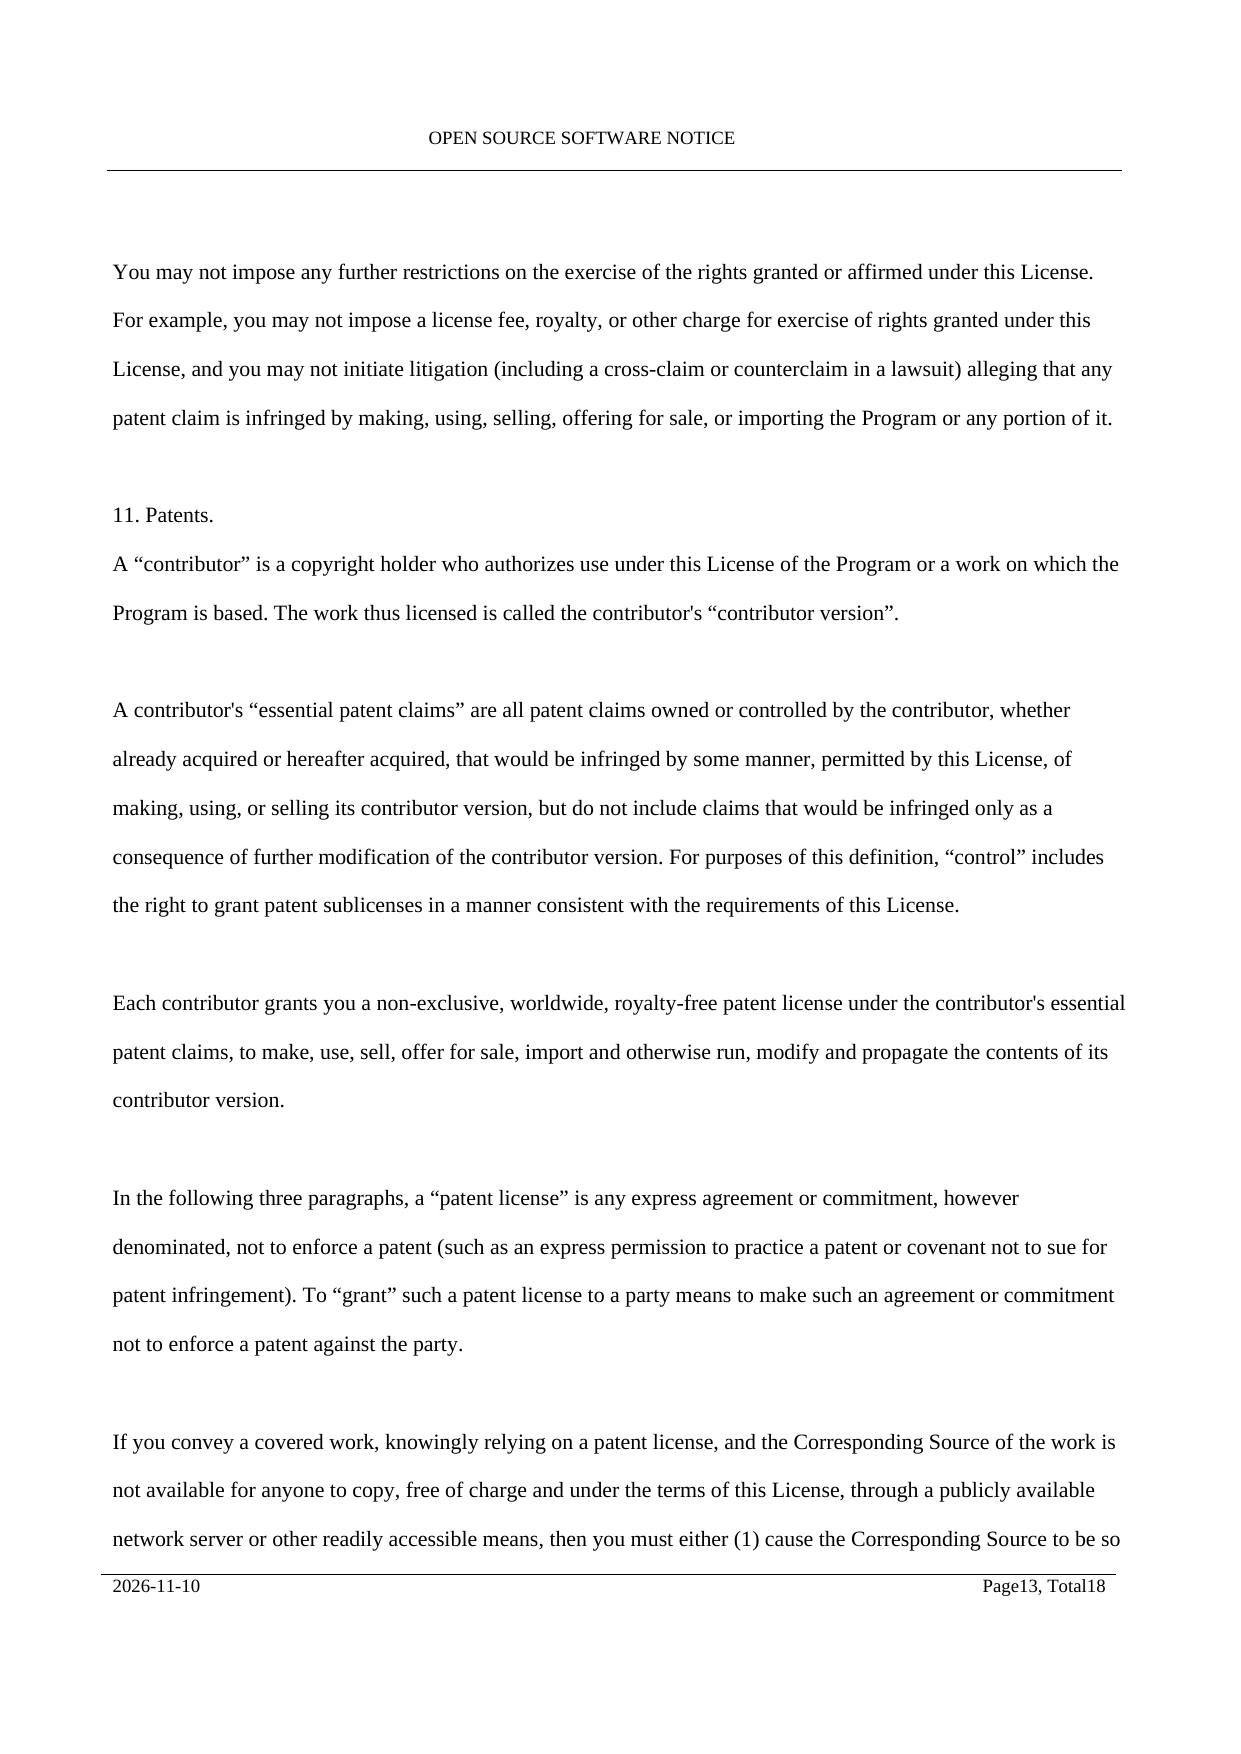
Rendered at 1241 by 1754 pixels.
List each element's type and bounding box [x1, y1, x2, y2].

text [112, 206, 1128, 1555]
